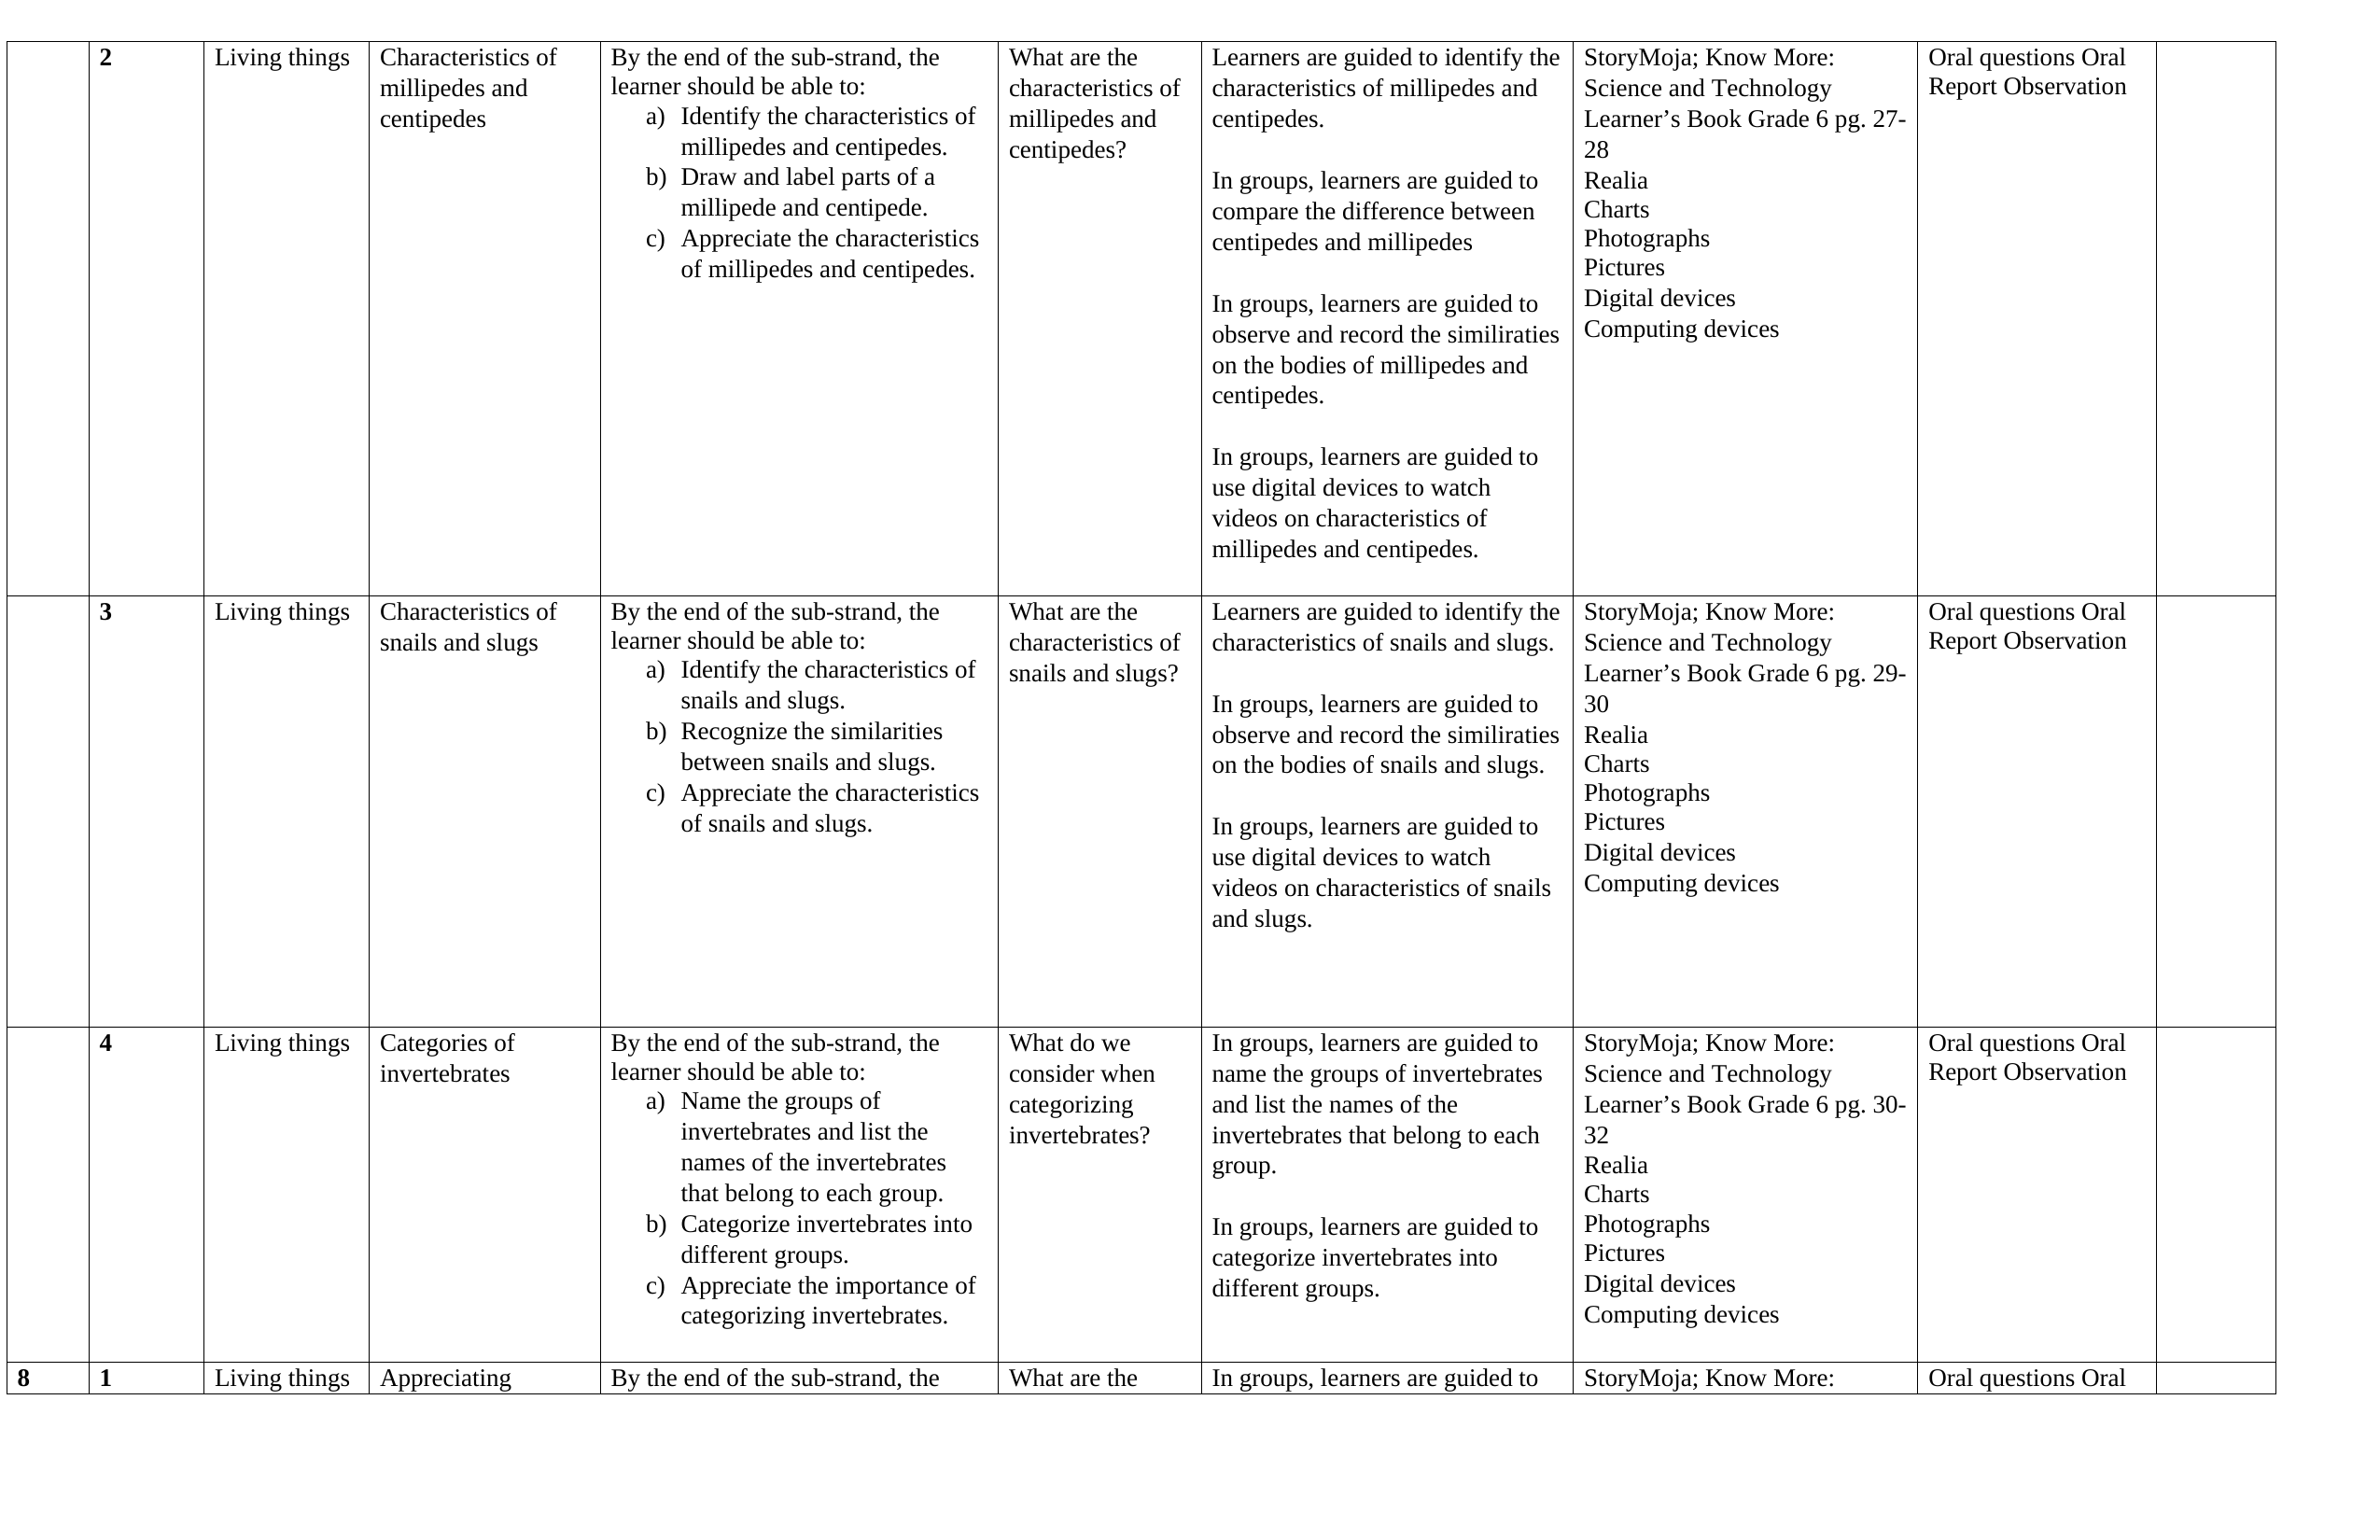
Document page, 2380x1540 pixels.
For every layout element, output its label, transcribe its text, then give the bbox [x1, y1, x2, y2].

table_cell What do we consider when categorizing invertebrates? [999, 1028, 1201, 1362]
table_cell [1918, 42, 2156, 595]
table_cell [2157, 42, 2275, 595]
table_cell By the end of the sub-strand, the learner should be able to: Identify the characteristics of snails and slugs. Recognize the similarities between snails and slugs. Appreciate the characteristics of snails and slugs. [601, 596, 998, 1027]
table_cell By the end of the sub-strand, the learner should be able to: Name the groups of invertebrates and list the names of the invertebrates that belong to each group. Categorize invertebrates into different groups. Appreciate the importance of categorizing invertebrates. [601, 1028, 998, 1362]
table_cell [7, 1028, 89, 1362]
table_cell What are the characteristics of snails and slugs? [999, 596, 1201, 1027]
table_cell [1574, 1363, 1917, 1393]
table_cell [2157, 1363, 2275, 1393]
table_cell Oral questions Oral Report Observation [1918, 1028, 2156, 1362]
table_cell StoryMoja; Know More: Science and Technology Learner’s Book Grade 6 pg. 30-32 Realia Charts Photographs Pictures Digital devices Computing devices [1574, 1028, 1917, 1362]
table_cell Characteristics of snails and slugs [370, 596, 600, 1027]
table_cell What are the characteristics of millipedes and centipedes? [999, 42, 1201, 595]
table_cell Characteristics of millipedes and centipedes [370, 42, 600, 595]
table_cell 1 [90, 1363, 203, 1393]
table_cell Living things [204, 1028, 369, 1362]
table_cell [2157, 1028, 2275, 1362]
table_cell Living things [204, 42, 369, 595]
table_cell Living things [204, 596, 369, 1027]
table_cell [7, 596, 89, 1027]
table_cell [601, 1363, 998, 1393]
table_cell [2157, 596, 2275, 1027]
table_cell 3 [90, 596, 203, 1027]
table_cell Learners are guided to identify the characteristics of snails and slugs. In groups, learners are guided to observe and record the similiraties on the bodies of snails and slugs. In groups, learners are guided to use digital devices to watch videos on characteristics of snails and slugs. [1202, 596, 1573, 1027]
table_cell Learners are guided to identify the characteristics of millipedes and centipedes. In groups, learners are guided to compare the difference between centipedes and millipedes In groups, learners are guided to observe and record the similiraties on the bodies of millipedes and centipedes. In groups, learners are guided to use digital devices to watch videos on characteristics of millipedes and centipedes. [1202, 42, 1573, 595]
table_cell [999, 1363, 1201, 1393]
table_cell Oral questions Oral Report Observation [1918, 596, 2156, 1027]
table_cell 4 [90, 1028, 203, 1362]
table_cell 8 [7, 1363, 89, 1393]
table_cell In groups, learners are guided to name the groups of invertebrates and list the names of the invertebrates that belong to each group. In groups, learners are guided to categorize invertebrates into different groups. [1202, 1028, 1573, 1362]
table_cell By the end of the sub-strand, the learner should be able to: Identify the characteristics of millipedes and centipedes. Draw and label parts of a millipede and centipede. Appreciate the characteristics of millipedes and centipedes. [601, 42, 998, 595]
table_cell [1918, 1363, 2156, 1393]
table_cell StoryMoja; Know More: Science and Technology Learner’s Book Grade 6 pg. 29-30 Realia Charts Photographs Pictures Digital devices Computing devices [1574, 596, 1917, 1027]
table_cell Categories of invertebrates [370, 1028, 600, 1362]
table_cell [7, 42, 89, 595]
table_cell 2 [90, 42, 203, 595]
table_cell StoryMoja; Know More: Science and Technology Learner’s Book Grade 6 pg. 27-28 Realia Charts Photographs Pictures Digital devices Computing devices [1574, 42, 1917, 595]
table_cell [370, 1363, 600, 1393]
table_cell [1202, 1363, 1573, 1393]
table_cell Living things [204, 1363, 369, 1393]
